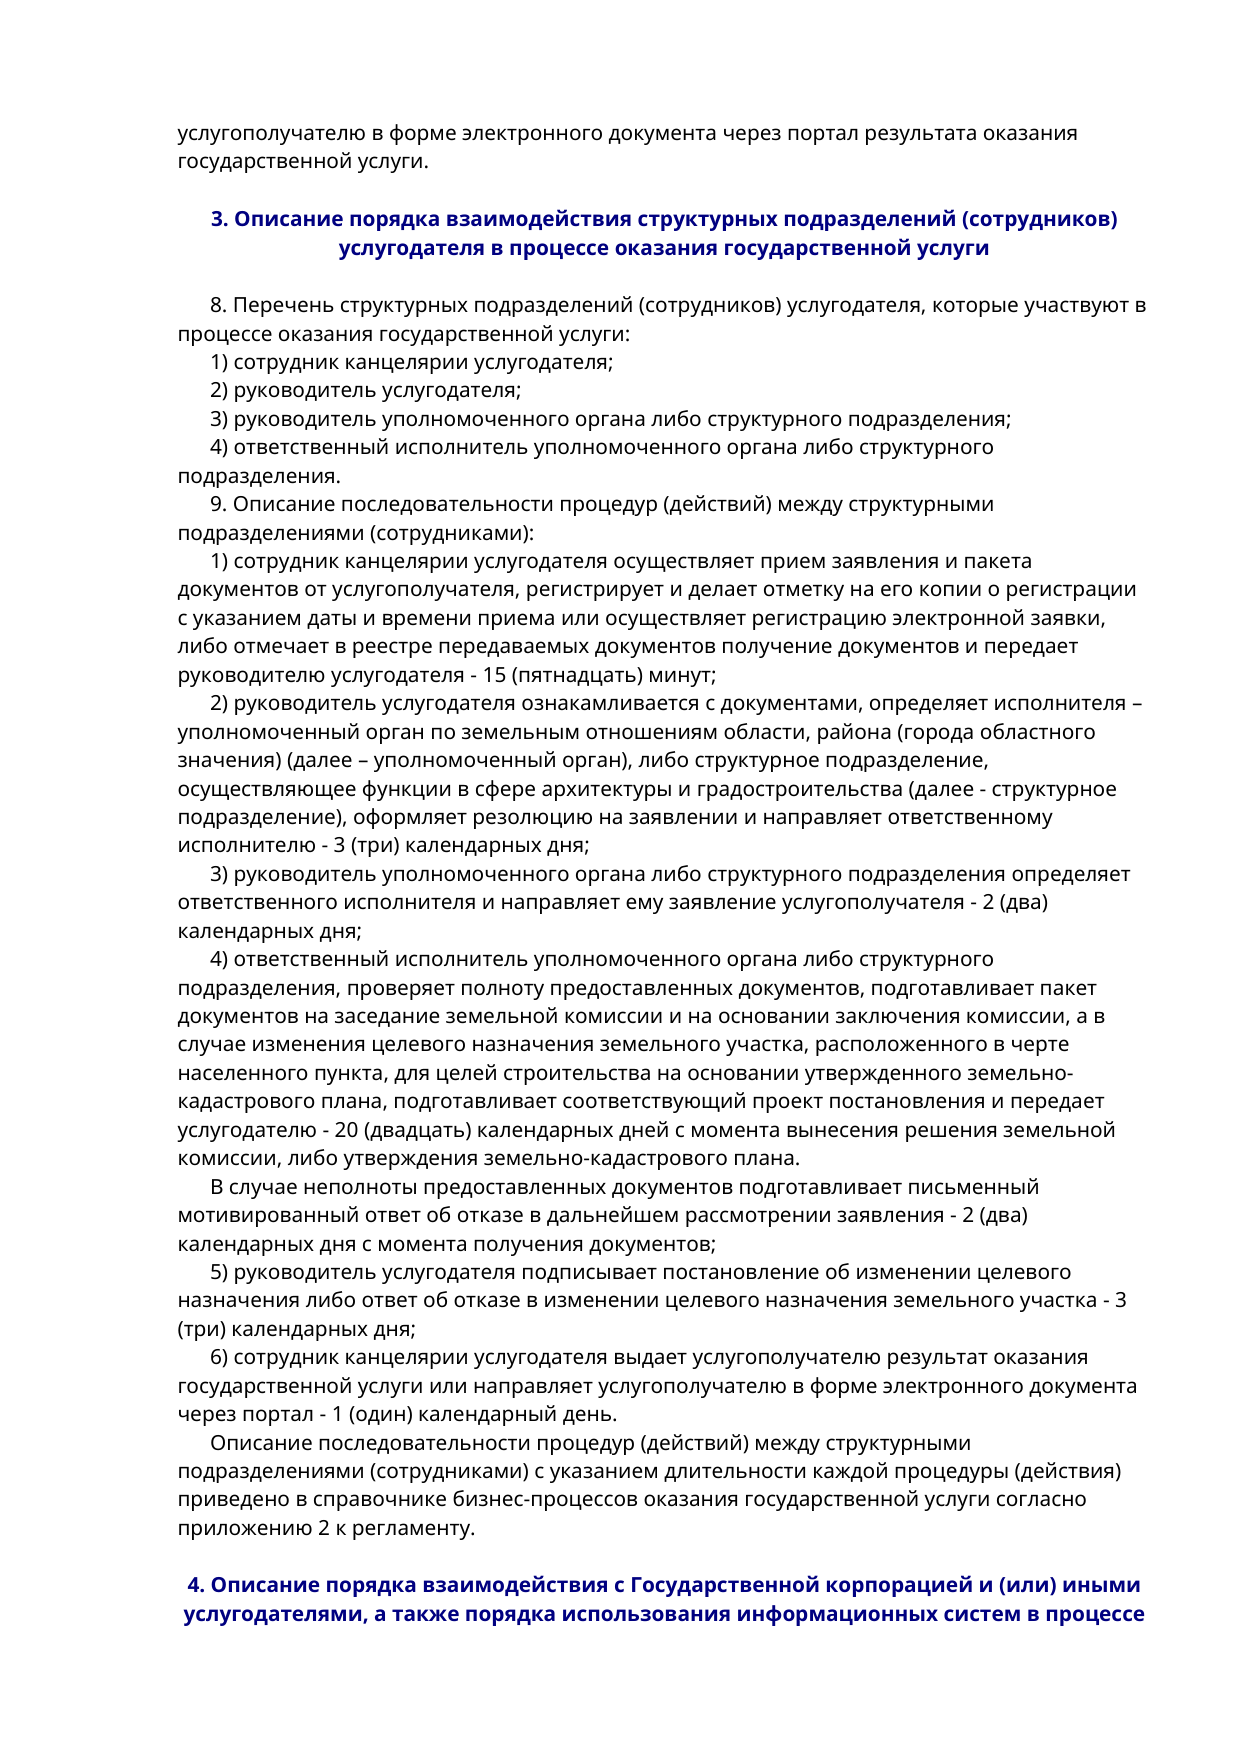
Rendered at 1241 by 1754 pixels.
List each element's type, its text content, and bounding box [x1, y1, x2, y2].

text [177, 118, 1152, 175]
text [177, 1571, 1152, 1627]
text 8. Перечень структурных подразделений (сотрудников) услугодателя, которые участвуют в процессе оказания государственной услуги: 1) сотрудник канцелярии услугодателя; 2) руководитель услугодателя; 3) руководитель уполномоченного органа либо структурного подразделения; 4) ответственный исполнитель уполномоченного органа либо структурного подразделения. 9. Описание последовательности процедур (действий) между структурными подразделениями (сотрудниками): 1) сотрудник канцелярии услугодателя осуществляет прием заявления и пакета документов от услугополучателя, регистрирует и делает отметку на его копии о регистрации с указанием даты и времени приема или осуществляет регистрацию электронной заявки, либо отмечает в реестре передаваемых документов получение документов и передает руководителю услугодателя - 15 (пятнадцать) минут; 2) руководитель услугодателя ознакамливается с документами, определяет исполнителя – уполномоченный орган по земельным отношениям области, района (города областного значения) (далее – уполномоченный орган), либо структурное подразделение, осуществляющее функции в сфере архитектуры и градостроительства (далее - структурное подразделение), оформляет резолюцию на заявлении и направляет ответственному исполнителю - 3 (три) календарных дня; 3) руководитель уполномоченного органа либо структурного подразделения определяет ответственного исполнителя и направляет ему заявление услугополучателя - 2 (два) календарных дня; 4) ответственный исполнитель уполномоченного органа либо структурного подразделения, проверяет полноту предоставленных документов, подготавливает пакет документов на заседание земельной комиссии и на основании заключения комиссии, а в случае изменения целевого назначения земельного участка, расположенного в черте населенного пункта, для целей строительства на основании утвержденного земельно-кадастрового плана, подготавливает соответствующий проект постановления и передает услугодателю - 20 (двадцать) календарных дней с момента вынесения решения земельной комиссии, либо утверждения земельно-кадастрового плана. В случае неполноты предоставленных документов подготавливает письменный мотивированный ответ об отказе в дальнейшем рассмотрении заявления - 2 (два) календарных дня с момента получения документов; 5) руководитель услугодателя подписывает постановление об изменении целевого назначения либо ответ об отказе в изменении целевого назначения земельного участка - 3 (три) календарных дня; 6) сотрудник канцелярии услугодателя выдает услугополучателю результат оказания государственной услуги или направляет услугополучателю в форме электронного документа через портал - 1 (один) календарный день. Описание последовательности процедур (действий) между структурными подразделениями (сотрудниками) с указанием длительности каждой процедуры (действия) приведено в справочнике бизнес-процессов оказания государственной услуги согласно приложению 2 к регламенту. [177, 290, 1152, 1541]
text 3. Описание порядка взаимодействия структурных подразделений (сотрудников) услугодателя в процессе оказания государственной услуги [177, 204, 1152, 261]
